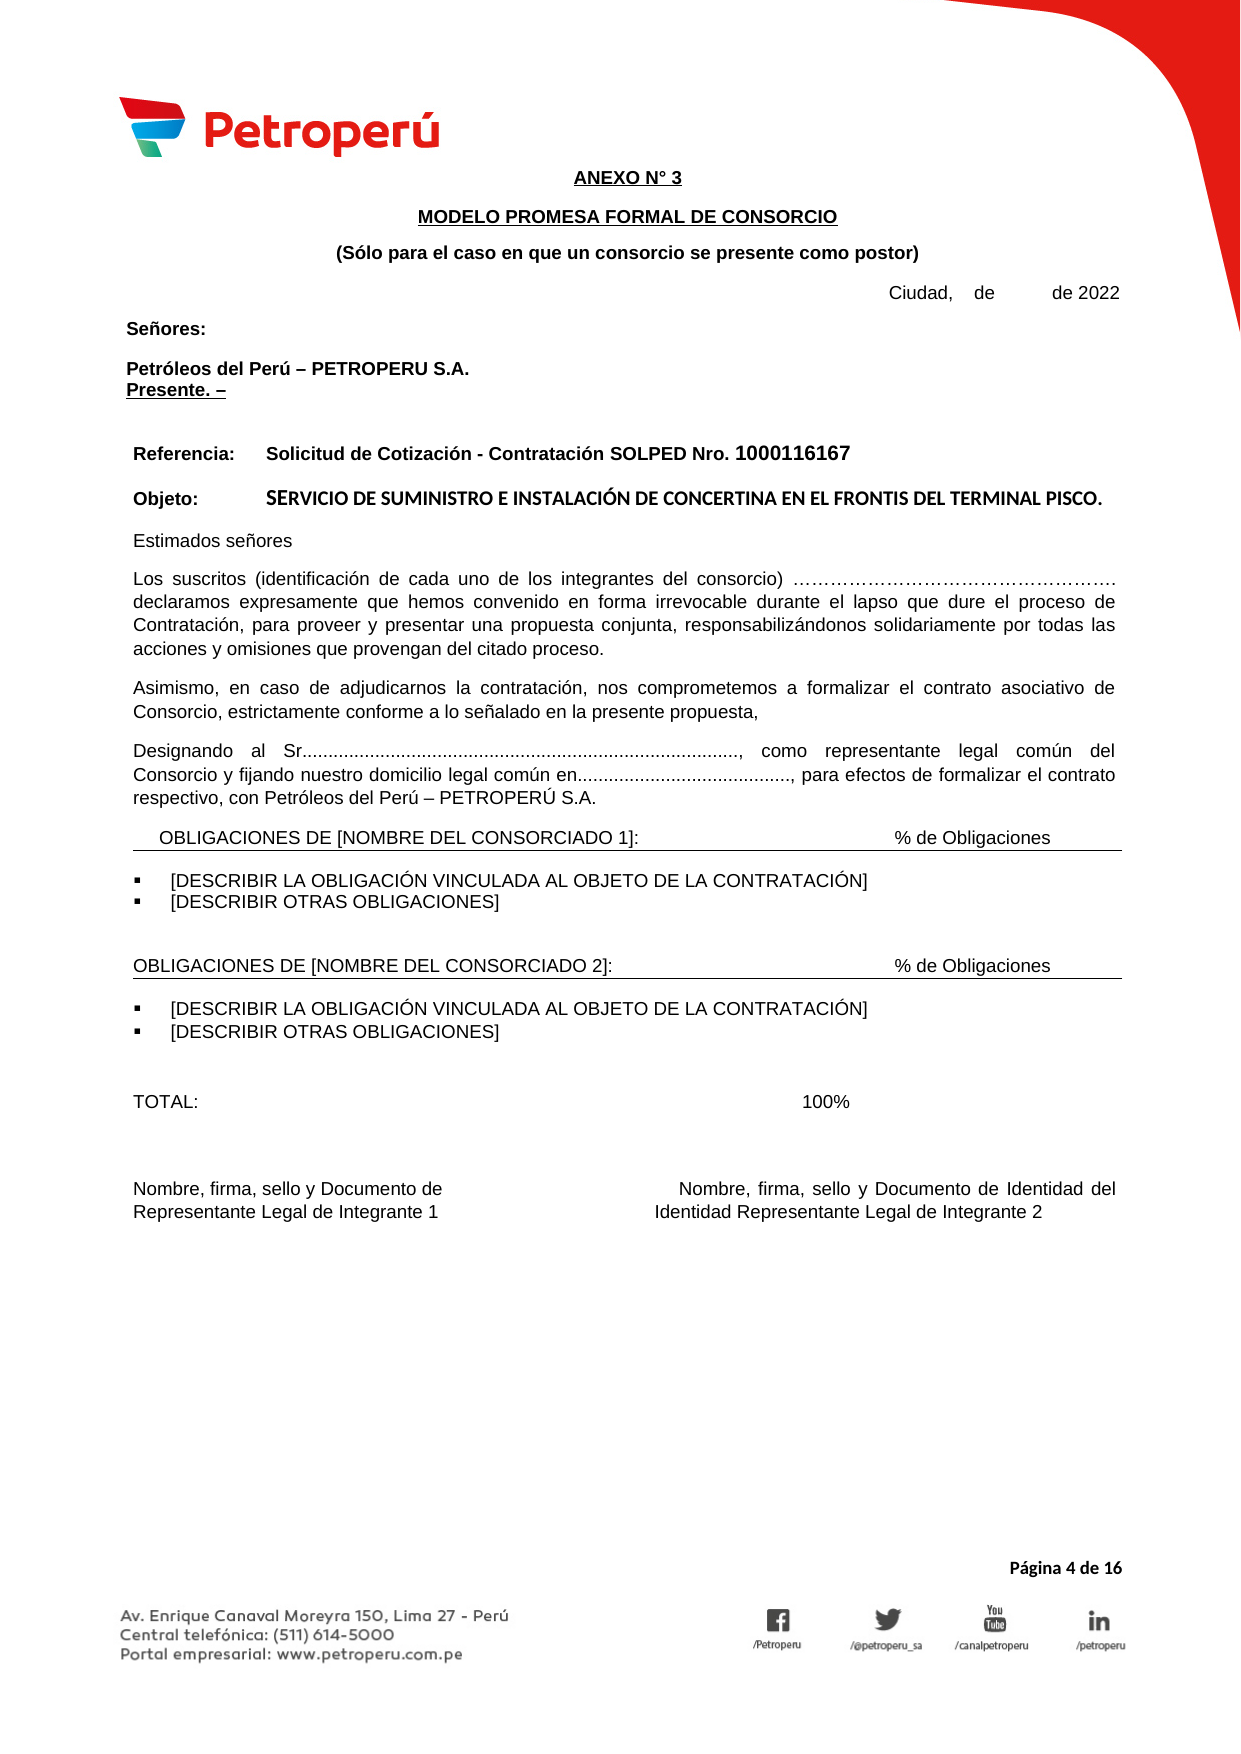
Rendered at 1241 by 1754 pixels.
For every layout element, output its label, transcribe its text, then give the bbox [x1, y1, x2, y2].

picture [1, 1596, 1241, 1751]
list [DESCRIBIR LA OBLIGACIÓN VINCULADA AL OBJETO DE LA CONTRATACIÓN] [133, 870, 1122, 891]
text Señores: [126, 318, 1120, 339]
text Asimismo, en caso de adjudicarnos la contratación, nos comprometemos a formalizar el contrato asociativo de Consorcio, estrictamente conforme a lo señalado en la presente propuesta, [133, 677, 1117, 722]
text Nombre, firma, sello y Documento de Nombre, firma, sello y Documento de Identidad del Representante Legal de Integrante 1 Identidad Representante Legal de Integrante 2 [133, 1177, 1117, 1222]
text OBLIGACIONES DE [NOMBRE DEL CONSORCIADO 1]: % de Obligaciones [133, 827, 1122, 850]
text Referencia: Solicitud de Cotización - Contratación SOLPED Nro. 1000116167 [133, 441, 1122, 464]
text Los suscritos (identificación de cada uno de los integrantes del consorcio) ……………………………………………. declaramos expresamente que hemos convenido en forma irrevocable durante el lapso que dure el proceso de Contratación, para proveer y presentar una propuesta conjunta, responsabilizándonos solidariamente por todas las acciones y omisiones que provengan del citado proceso. [133, 568, 1117, 659]
text ANEXO N° 3 [133, 166, 1122, 188]
list [DESCRIBIR OTRAS OBLIGACIONES] [133, 1021, 1122, 1043]
text Objeto: SERVICIO DE SUMINISTRO E INSTALACIÓN DE CONCERTINA EN EL FRONTIS DEL TERMINAL PISCO. [133, 483, 1122, 511]
list [DESCRIBIR OTRAS OBLIGACIONES] [133, 891, 1122, 913]
text Petróleos del Perú – PETROPERU S.A. [126, 358, 1120, 379]
text OBLIGACIONES DE [NOMBRE DEL CONSORCIADO 2]: % de Obligaciones [133, 954, 1122, 978]
text Ciudad, de de 2022 [724, 282, 1120, 303]
picture [1, 0, 1241, 350]
text (Sólo para el caso en que un consorcio se presente como postor) [133, 242, 1122, 264]
text Presente. – [126, 379, 1120, 401]
text Designando al Sr...................................................................................., como representante legal común del Consorcio y fijando nuestro domicilio legal común en........................................., para efectos de formalizar el contrato respectivo, con Petróleos del Perú – PETROPERÚ S.A. [133, 740, 1117, 808]
text TOTAL: 100% [133, 1091, 1122, 1112]
text Estimados señores [133, 530, 1122, 552]
text MODELO PROMESA FORMAL DE CONSORCIO [133, 206, 1122, 228]
list [DESCRIBIR LA OBLIGACIÓN VINCULADA AL OBJETO DE LA CONTRATACIÓN] [133, 998, 1122, 1019]
